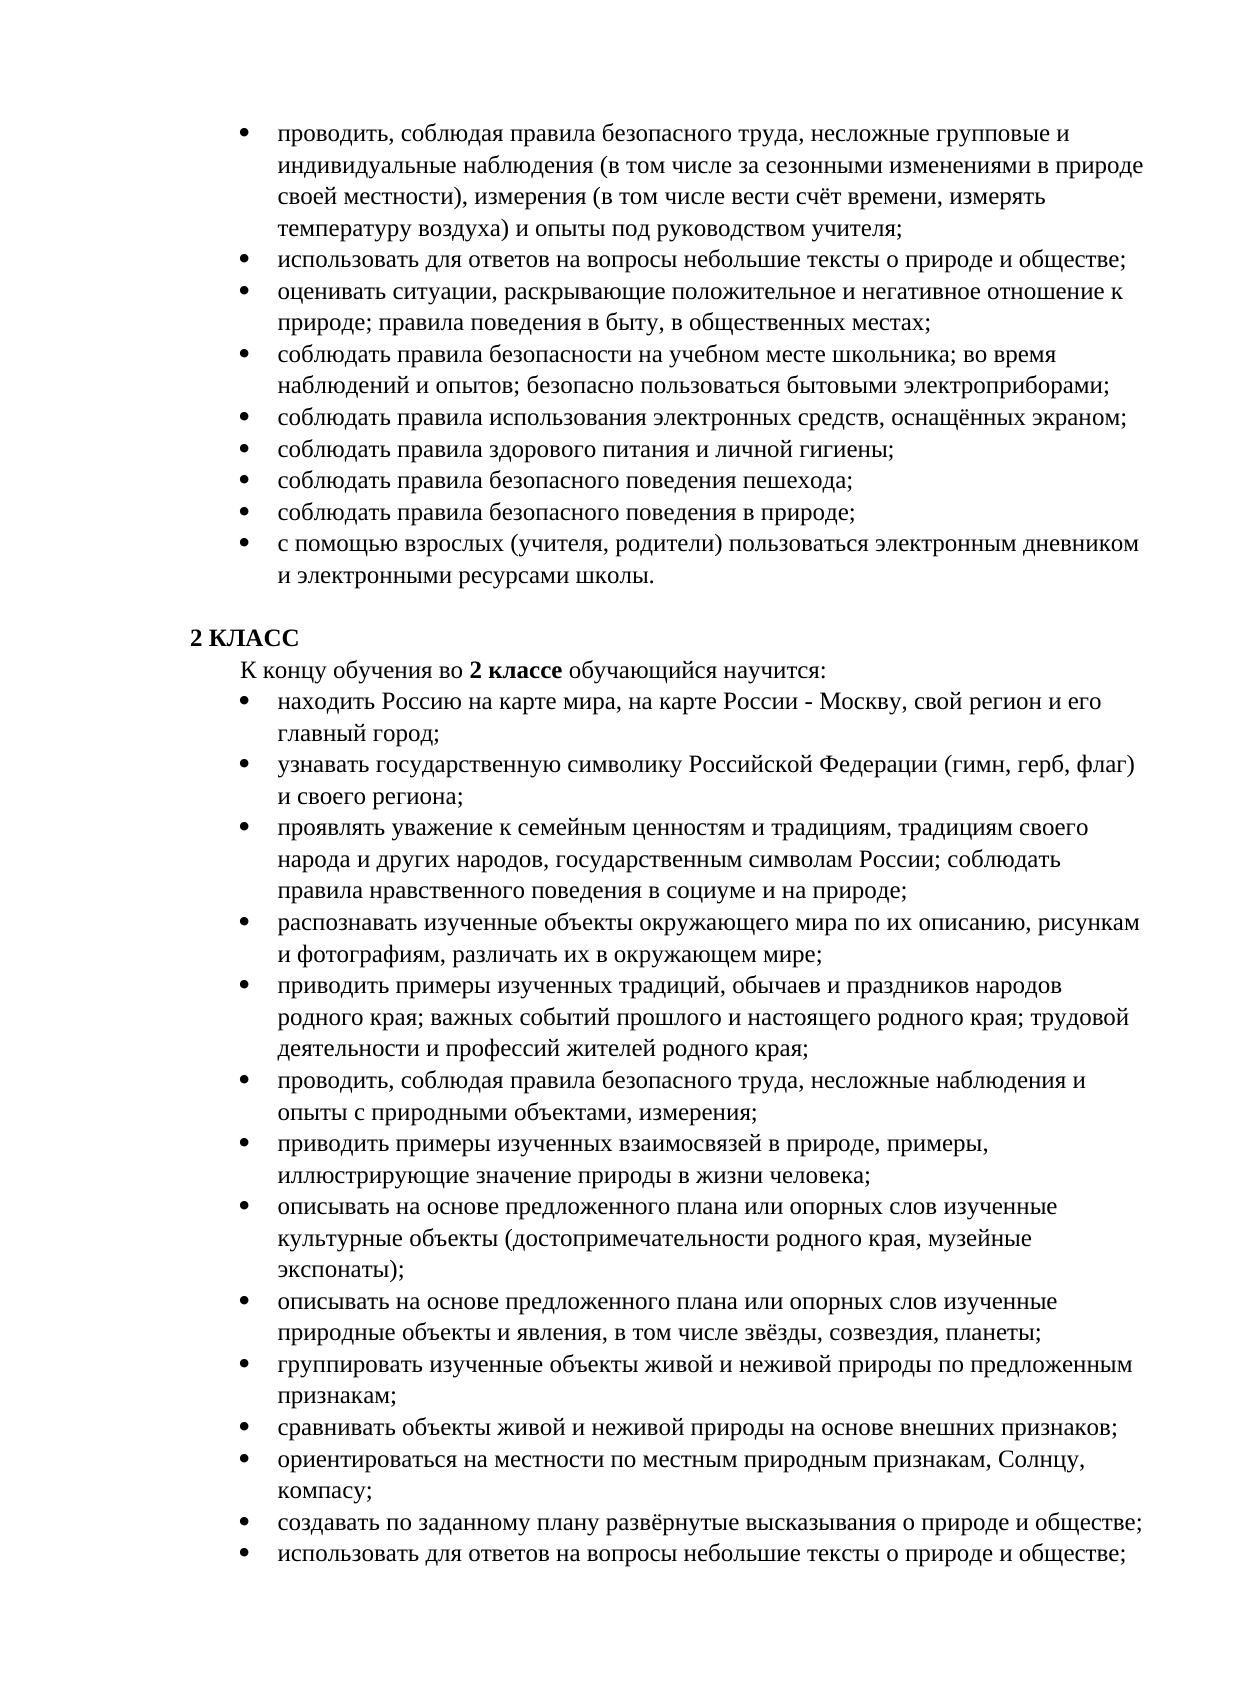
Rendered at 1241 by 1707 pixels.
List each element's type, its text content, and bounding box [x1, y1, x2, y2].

list с помощью взрослых (учителя, родители) пользоваться электронным дневником и электронными ресурсами школы. [240, 528, 1152, 589]
list соблюдать правила здорового питания и личной гигиены; [240, 434, 1152, 462]
list ориентироваться на местности по местным природным признакам, Солнцу, компасу; [240, 1444, 1152, 1504]
list находить Россию на карте мира, на карте России - Москву, свой регион и его главный город; [240, 686, 1152, 747]
list проводить, соблюдая правила безопасного труда, несложные групповые и индивидуальные наблюдения (в том числе за сезонными изменениями в природе своей местности), измерения (в том числе вести счёт времени, измерять температуру воздуха) и опыты под руководством учителя; [240, 118, 1152, 242]
text 2 КЛАСС [190, 623, 1152, 652]
list приводить примеры изученных взаимосвязей в природе, примеры, иллюстрирующие значение природы в жизни человека; [240, 1128, 1152, 1188]
list описывать на основе предложенного плана или опорных слов изученные культурные объекты (достопримечательности родного края, музейные экспонаты); [240, 1191, 1152, 1283]
list приводить примеры изученных традиций, обычаев и праздников народов родного края; важных событий прошлого и настоящего родного края; трудовой деятельности и профессий жителей родного края; [240, 970, 1152, 1062]
list соблюдать правила использования электронных средств, оснащённых экраном; [240, 402, 1152, 431]
list группировать изученные объекты живой и неживой природы по предложенным признакам; [240, 1349, 1152, 1409]
list соблюдать правила безопасного поведения пешехода; [240, 465, 1152, 494]
list оценивать ситуации, раскрывающие положительное и негативное отношение к природе; правила поведения в быту, в общественных местах; [240, 276, 1152, 336]
list соблюдать правила безопасности на учебном месте школьника; во время наблюдений и опытов; безопасно пользоваться бытовыми электроприборами; [240, 339, 1152, 399]
text К концу обучения во 2 классе обучающийся научится: [177, 655, 1152, 683]
list распознавать изученные объекты окружающего мира по их описанию, рисункам и фотографиям, различать их в окружающем мире; [240, 907, 1152, 967]
list проявлять уважение к семейным ценностям и традициям, традициям своего народа и других народов, государственным символам России; соблюдать правила нравственного поведения в социуме и на природе; [240, 812, 1152, 904]
list использовать для ответов на вопросы небольшие тексты о природе и обществе; [240, 1538, 1152, 1567]
list создавать по заданному плану развёрнутые высказывания о природе и обществе; [240, 1507, 1152, 1536]
list описывать на основе предложенного плана или опорных слов изученные природные объекты и явления, в том числе звёзды, созвездия, планеты; [240, 1286, 1152, 1346]
list сравнивать объекты живой и неживой природы на основе внешних признаков; [240, 1412, 1152, 1441]
list соблюдать правила безопасного поведения в природе; [240, 497, 1152, 526]
list узнавать государственную символику Российской Федерации (гимн, герб, флаг) и своего региона; [240, 749, 1152, 810]
list проводить, соблюдая правила безопасного труда, несложные наблюдения и опыты с природными объектами, измерения; [240, 1065, 1152, 1125]
list использовать для ответов на вопросы небольшие тексты о природе и обществе; [240, 244, 1152, 273]
